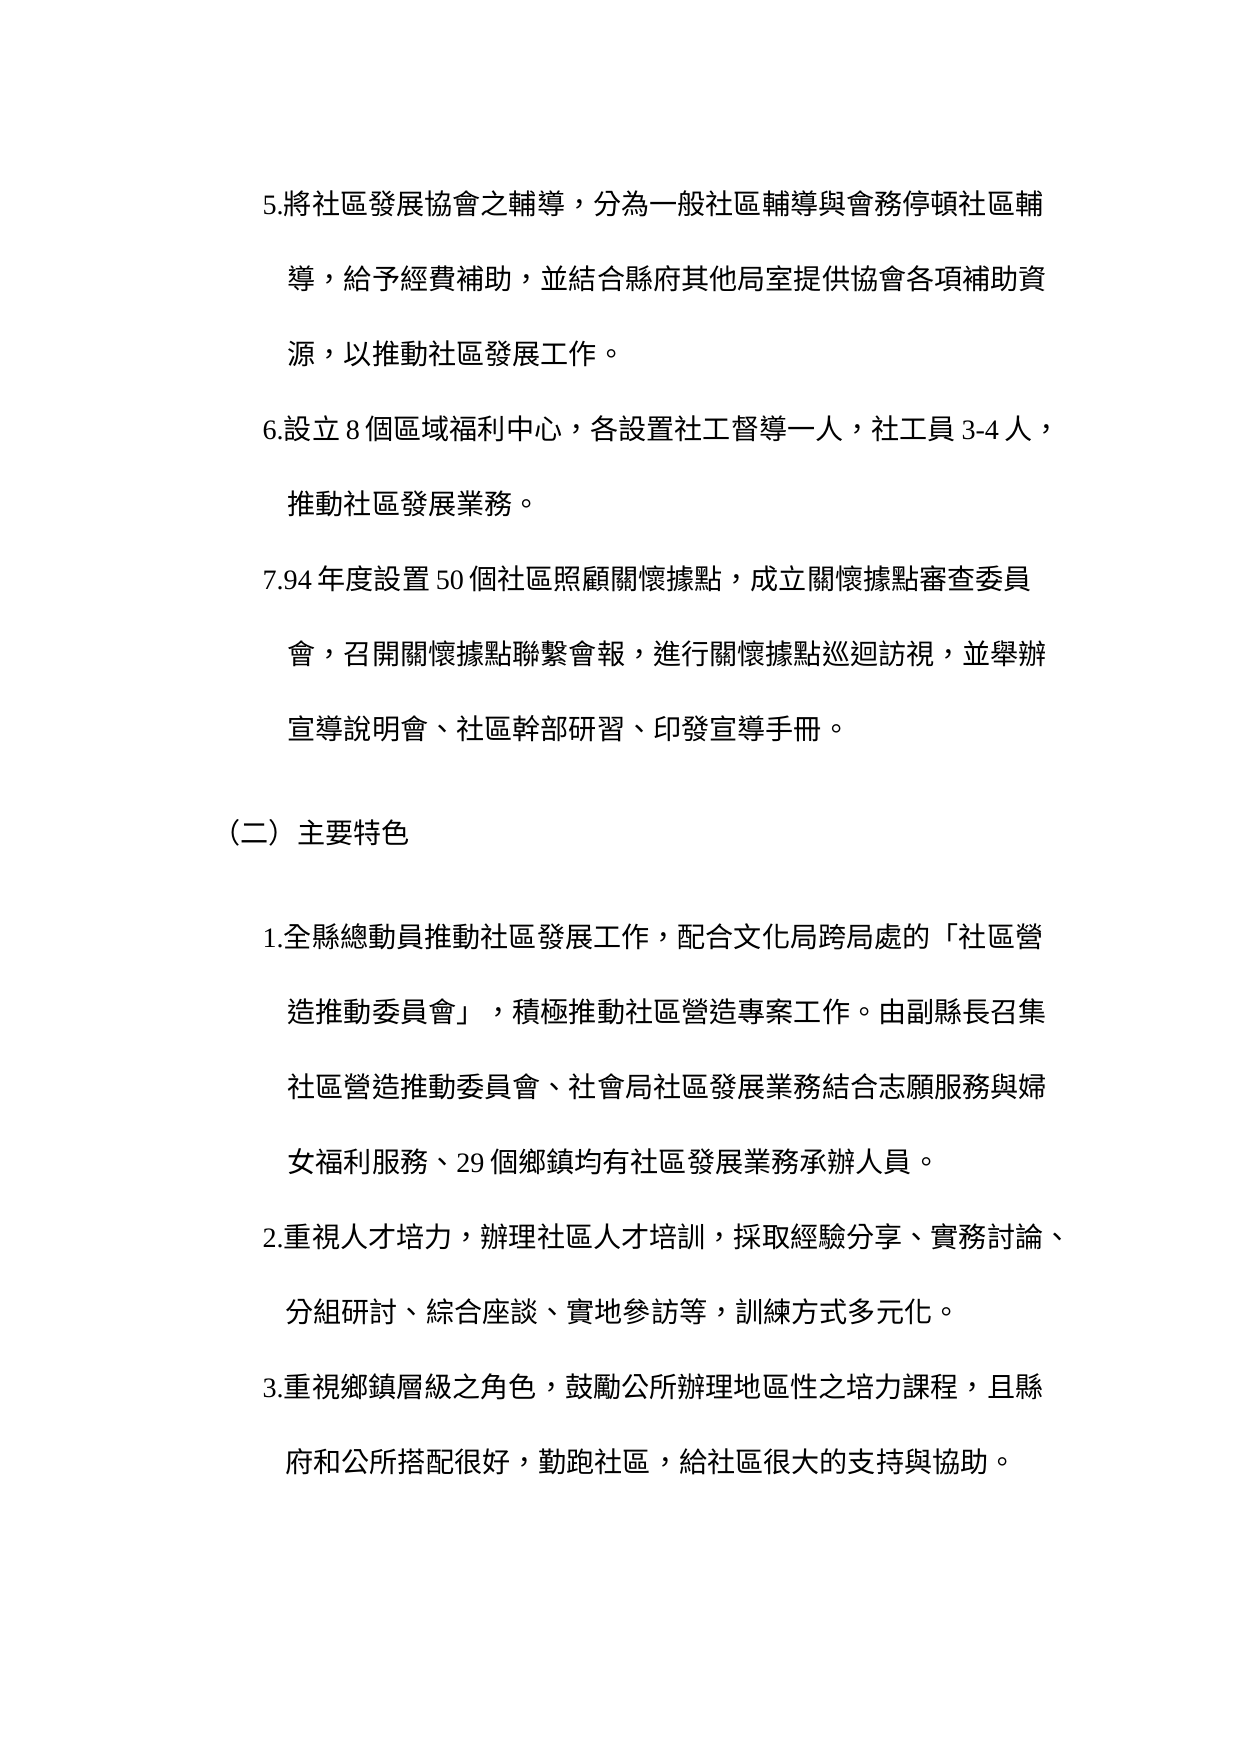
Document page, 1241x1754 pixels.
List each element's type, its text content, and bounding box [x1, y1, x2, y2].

text （二）主要特色 [187, 794, 1053, 869]
text 1.全縣總動員推動社區發展工作，配合文化局跨局處的「社區營造推動委員會」，積極推動社區營造專案工作。由副縣長召集社區營造推動委員會、社會局社區發展業務結合志願服務與婦女福利服務、29個鄉鎮均有社區發展業務承辦人員。 [262, 898, 1053, 1198]
text 6.設立8個區域福利中心，各設置社工督導一人，社工員3-4人，推動社區發展業務。 [262, 389, 1053, 539]
text 3.重視鄉鎮層級之角色，鼓勵公所辦理地區性之培力課程，且縣府和公所搭配很好，勤跑社區，給社區很大的支持與協助。 [262, 1348, 1053, 1498]
text 2.重視人才培力，辦理社區人才培訓，採取經驗分享、實務討論、分組研討、綜合座談、實地參訪等，訓練方式多元化。 [262, 1198, 1053, 1348]
text 7.94年度設置50個社區照顧關懷據點，成立關懷據點審查委員會，召開關懷據點聯繫會報，進行關懷據點巡迴訪視，並舉辦宣導說明會、社區幹部研習、印發宣導手冊。 [262, 539, 1053, 764]
text 5.將社區發展協會之輔導，分為一般社區輔導與會務停頓社區輔導，給予經費補助，並結合縣府其他局室提供協會各項補助資源，以推動社區發展工作。 [262, 164, 1053, 389]
